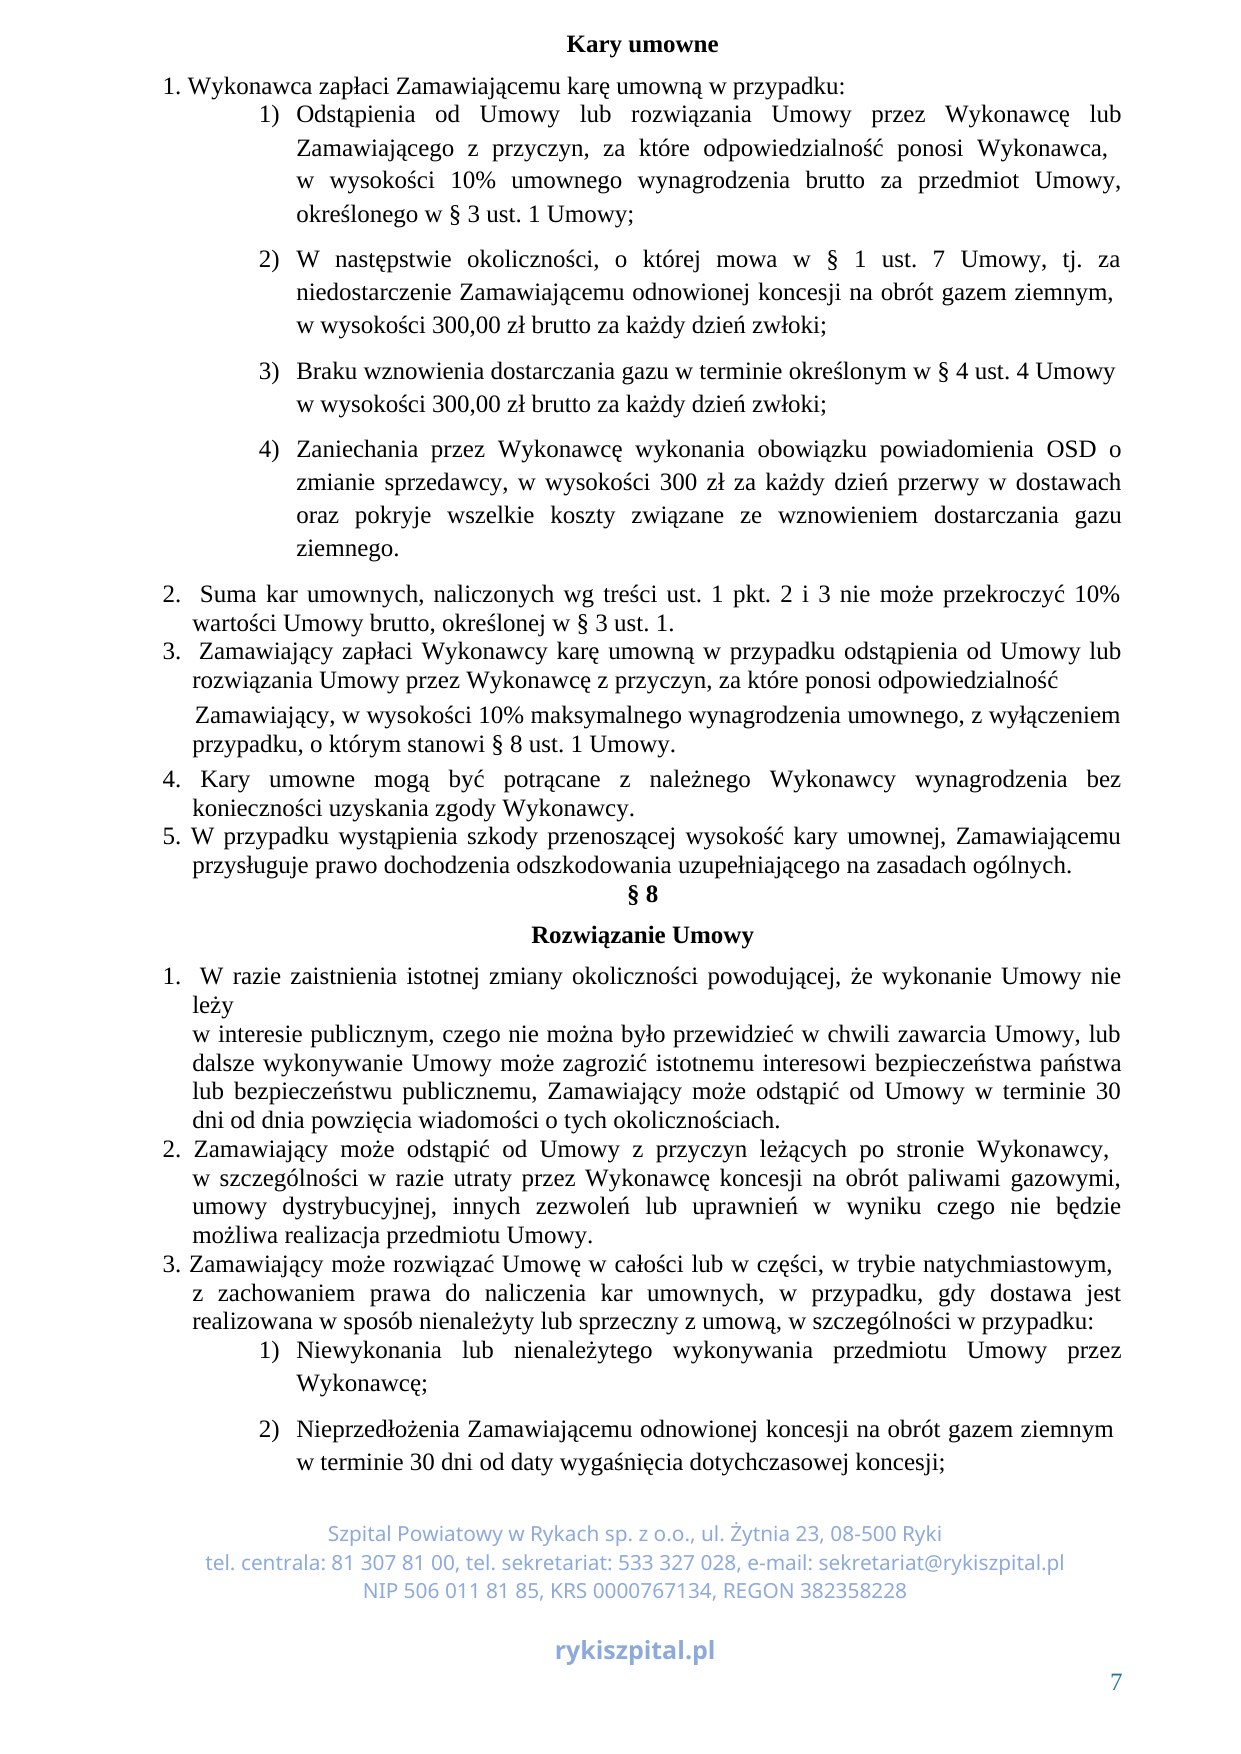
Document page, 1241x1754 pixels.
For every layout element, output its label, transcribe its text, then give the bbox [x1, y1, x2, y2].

text 3. Zamawiający może rozwiązać Umowę w całości lub w części, w trybie natychmiastowym, z zachowaniem prawa do naliczenia kar umownych, w przypadku, gdy dostawa jest realizowana w sposób nienależyty lub sprzeczny z umową, w szczególności w przypadku: [162, 1249, 1122, 1335]
list Odstąpienia od Umowy lub rozwiązania Umowy przez Wykonawcę lub Zamawiającego z przyczyn, za które odpowiedzialność ponosi Wykonawca, w wysokości 10% umownego wynagrodzenia brutto za przedmiot Umowy, określonego w § 3 ust. 1 Umowy; [259, 99, 1122, 227]
text § 8 [162, 879, 1122, 908]
text 1. W razie zaistnienia istotnej zmiany okoliczności powodującej, że wykonanie Umowy nie leży w interesie publicznym, czego nie można było przewidzieć w chwili zawarcia Umowy, lub dalsze wykonywanie Umowy może zagrozić istotnemu interesowi bezpieczeństwa państwa lub bezpieczeństwu publicznemu, Zamawiający może odstąpić od Umowy w terminie 30 dni od dnia powzięcia wiadomości o tych okolicznościach. [162, 961, 1122, 1134]
list Braku wznowienia dostarczania gazu w terminie określonym w § 4 ust. 4 Umowy w wysokości 300,00 zł brutto za każdy dzień zwłoki; [259, 356, 1122, 417]
text Kary umowne [162, 29, 1122, 58]
text 5. W przypadku wystąpienia szkody przenoszącej wysokość kary umownej, Zamawiającemu przysługuje prawo dochodzenia odszkodowania uzupełniającego na zasadach ogólnych. [162, 821, 1122, 879]
list Nieprzedłożenia Zamawiającemu odnowionej koncesji na obrót gazem ziemnym w terminie 30 dni od daty wygaśnięcia dotychczasowej koncesji; [259, 1414, 1122, 1475]
text 2. Zamawiający może odstąpić od Umowy z przyczyn leżących po stronie Wykonawcy, w szczególności w razie utraty przez Wykonawcę koncesji na obrót paliwami gazowymi, umowy dystrybucyjnej, innych zezwoleń lub uprawnień w wyniku czego nie będzie możliwa realizacja przedmiotu Umowy. [162, 1134, 1122, 1249]
list W następstwie okoliczności, o której mowa w § 1 ust. 7 Umowy, tj. za niedostarczenie Zamawiającemu odnowionej koncesji na obrót gazem ziemnym, w wysokości 300,00 zł brutto za każdy dzień zwłoki; [259, 244, 1122, 339]
text 3. Zamawiający zapłaci Wykonawcy karę umowną w przypadku odstąpienia od Umowy lub rozwiązania Umowy przez Wykonawcę z przyczyn, za które ponosi odpowiedzialność [162, 636, 1122, 694]
text 4. Kary umowne mogą być potrącane z należnego Wykonawcy wynagrodzenia bez konieczności uzyskania zgody Wykonawcy. [162, 764, 1122, 821]
list Niewykonania lub nienależytego wykonywania przedmiotu Umowy przez Wykonawcę; [259, 1335, 1122, 1397]
text Zamawiający, w wysokości 10% maksymalnego wynagrodzenia umownego, z wyłączeniem przypadku, o którym stanowi § 8 ust. 1 Umowy. [162, 700, 1122, 758]
list Zaniechania przez Wykonawcę wykonania obowiązku powiadomienia OSD o zmianie sprzedawcy, w wysokości 300 zł za każdy dzień przerwy w dostawach oraz pokryje wszelkie koszty związane ze wznowieniem dostarczania gazu ziemnego. [259, 434, 1122, 562]
text Rozwiązanie Umowy [162, 920, 1122, 949]
text 2. Suma kar umownych, naliczonych wg treści ust. 1 pkt. 2 i 3 nie może przekroczyć 10% wartości Umowy brutto, określonej w § 3 ust. 1. [162, 579, 1122, 636]
text 1. Wykonawca zapłaci Zamawiającemu karę umowną w przypadku: [162, 71, 1122, 99]
